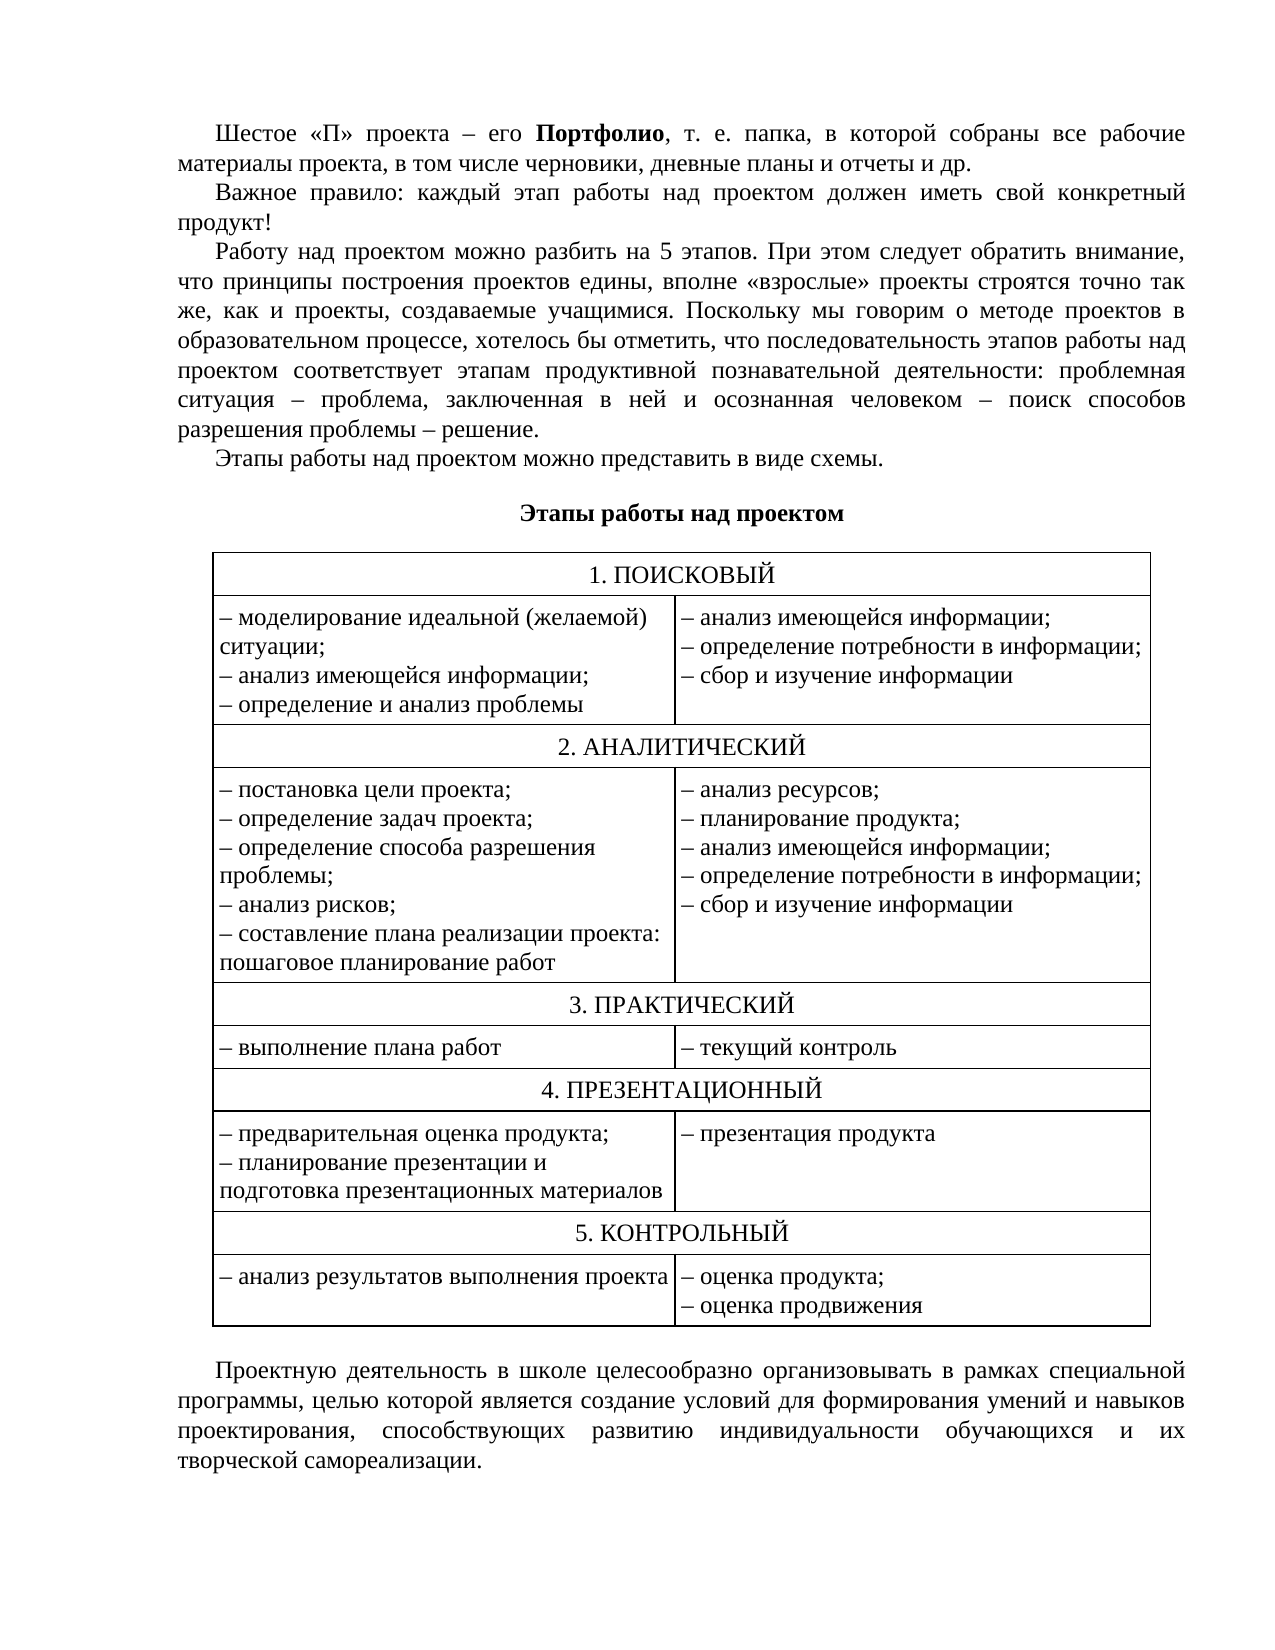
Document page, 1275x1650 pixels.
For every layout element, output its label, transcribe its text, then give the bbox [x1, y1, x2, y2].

table_cell 3. Практический [214, 983, 1150, 1025]
text Этапы работы над проектом [177, 498, 1186, 527]
table_cell – моделирование идеальной (желаемой) ситуации; – анализ имеющейся информации; – определение и анализ проблемы [214, 596, 674, 724]
table_cell – анализ результатов выполнения проекта [214, 1255, 674, 1325]
table_cell – анализ ресурсов; – планирование продукта; – анализ имеющейся информации; – определение потребности в информации; – сбор и изучение информации [676, 768, 1150, 982]
table_cell – текущий контроль [676, 1026, 1150, 1067]
table_cell 4. ПРЕЗЕНТАЦИОННЫЙ [214, 1069, 1150, 1110]
table_cell 2. АНАЛИТИЧЕСКИЙ [214, 725, 1150, 767]
table_header 1. ПОИСКОВЫЙ [214, 553, 1150, 595]
table_cell – постановка цели проекта; – определение задач проекта; – определение способа разрешения проблемы; – анализ рисков; – составление плана реализации проекта: пошаговое планирование работ [214, 768, 674, 982]
text Шестое «П» проекта – его Портфолио, т. е. папка, в которой собраны все рабочие материалы проекта, в том числе черновики, дневные планы и отчеты и др. [177, 118, 1186, 176]
text Работу над проектом можно разбить на 5 этапов. При этом следует обратить внимание, что принципы построения проектов едины, вполне «взрослые» проекты строятся точно так же, как и проекты, создаваемые учащимися. Поскольку мы говорим о методе проектов в образовательном процессе, хотелось бы отметить, что последовательность этапов работы над проектом соответствует этапам продуктивной познавательной деятельности: проблемная ситуация – проблема, заключенная в ней и осознанная человеком – поиск способов разрешения проблемы – решение. [177, 236, 1186, 443]
text Проектную деятельность в школе целесообразно организовывать в рамках специальной программы, целью которой является создание условий для формирования умений и навыков проектирования, способствующих развитию индивидуальности обучающихся и их творческой самореализации. [177, 1355, 1186, 1474]
table_cell – выполнение плана работ [214, 1026, 674, 1067]
table_cell – предварительная оценка продукта; – планирование презентации и подготовка презентационных материалов [214, 1112, 674, 1211]
table_cell – оценка продукта; – оценка продвижения [676, 1255, 1150, 1325]
table_cell 5. КОНТРОЛЬНЫЙ [214, 1212, 1150, 1253]
table_cell – анализ имеющейся информации; – определение потребности в информации; – сбор и изучение информации [676, 596, 1150, 724]
table_cell – презентация продукта [676, 1112, 1150, 1211]
text Важное правило: каждый этап работы над проектом должен иметь свой конкретный продукт! [177, 177, 1186, 236]
text Этапы работы над проектом можно представить в виде схемы. [177, 443, 1186, 472]
